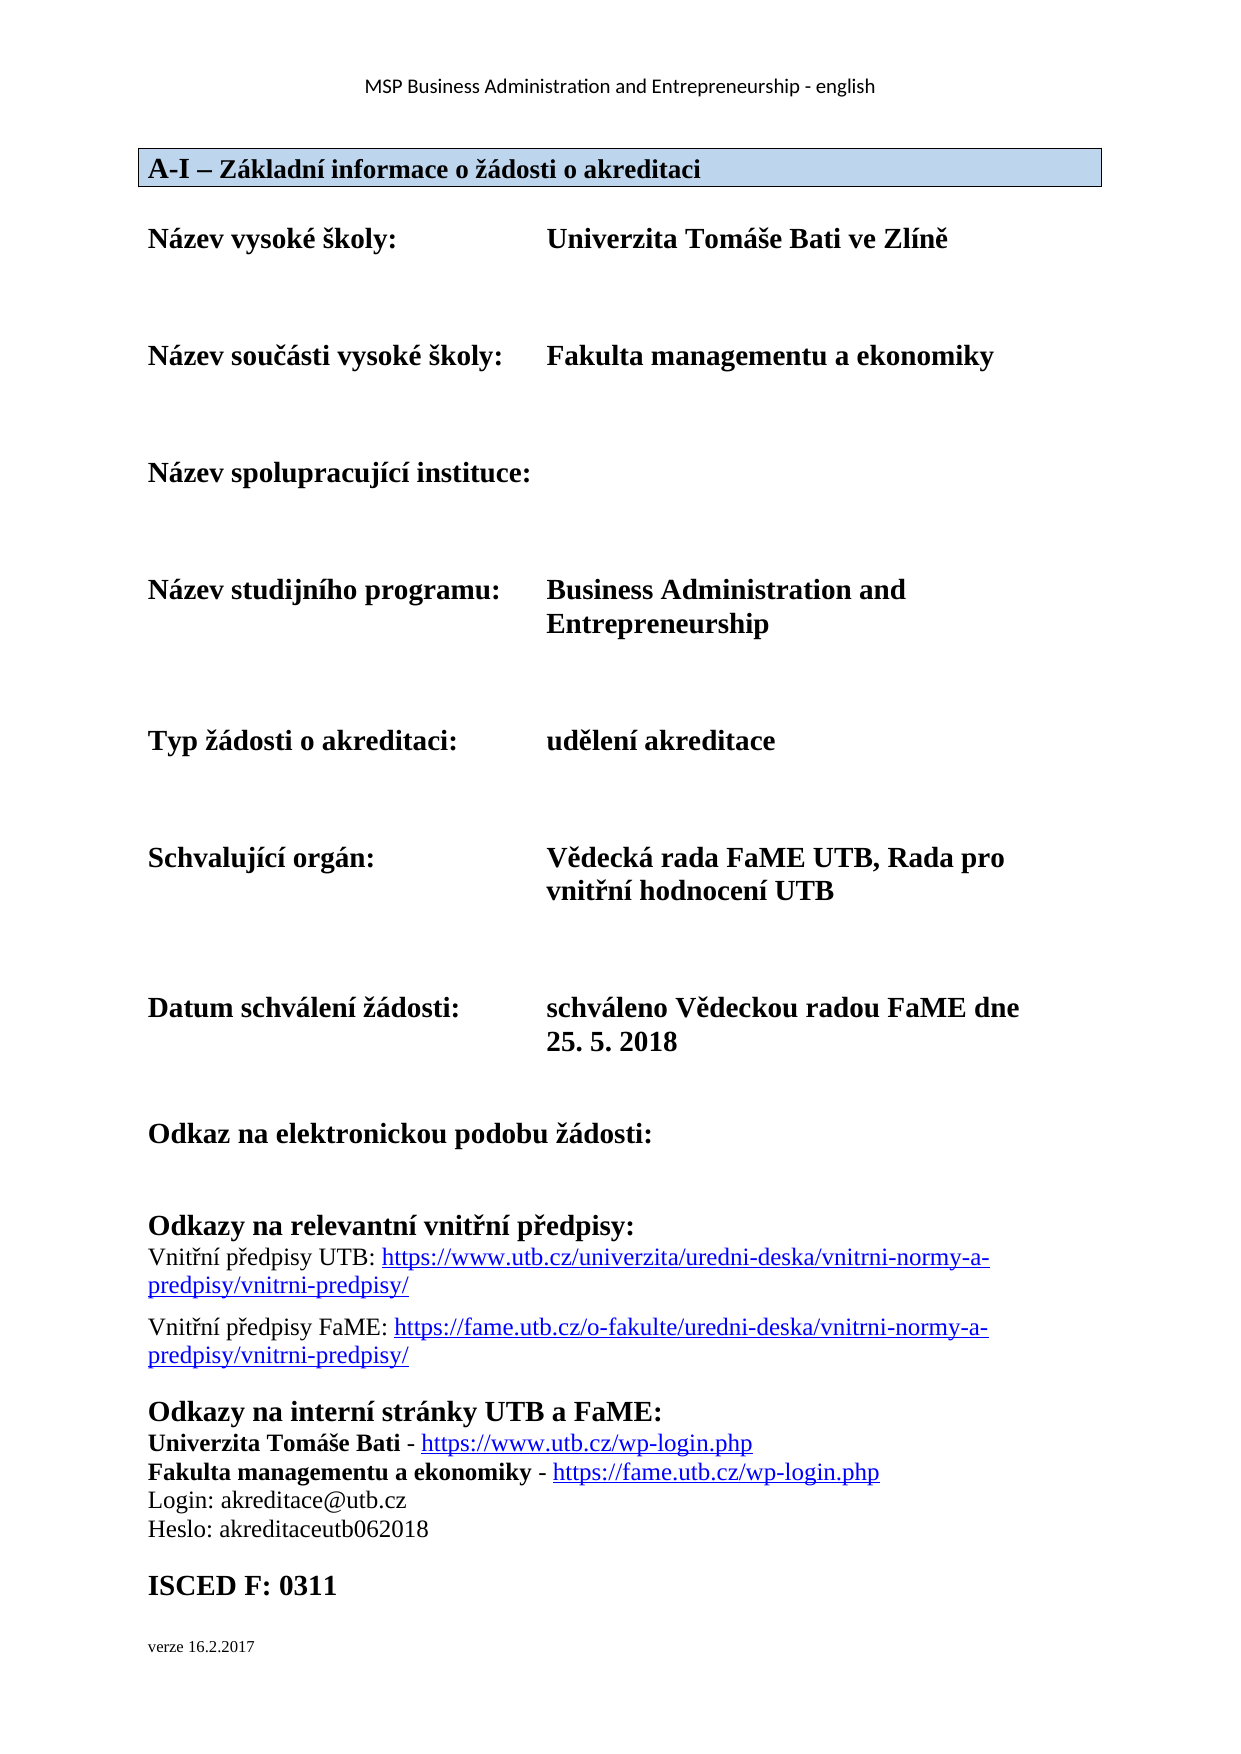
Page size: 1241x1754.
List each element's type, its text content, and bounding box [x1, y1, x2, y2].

text A-I – Základní informace o žádosti o akreditaci [139, 149, 1101, 186]
text Schvalující orgán: Vědecká rada FaME UTB, Rada pro vnitřní hodnocení UTB [148, 840, 1093, 907]
text Fakulta managementu a ekonomiky - https://fame.utb.cz/wp-login.php [148, 1457, 1093, 1485]
text Univerzita Tomáše Bati - https://www.utb.cz/wp-login.php [148, 1428, 1093, 1457]
text Typ žádosti o akreditaci: udělení akreditace [148, 723, 1093, 756]
text Login: akreditace@utb.cz [148, 1485, 1093, 1514]
text Odkazy na relevantní vnitřní předpisy: [148, 1208, 1093, 1242]
text Odkazy na interní stránky UTB a FaME: [148, 1394, 1093, 1428]
text Datum schválení žádosti: schváleno Vědeckou radou FaME dne 25. 5. 2018 [148, 991, 1093, 1058]
text ISCED F: 0311 [148, 1568, 1093, 1601]
text Název studijního programu: Business Administration and Entrepreneurship [148, 572, 1093, 639]
text Vnitřní předpisy UTB: https://www.utb.cz/univerzita/uredni-deska/vnitrni-normy-a-predpisy/vnitrni-predpisy/ [148, 1242, 1093, 1299]
text Vnitřní předpisy FaME: https://fame.utb.cz/o-fakulte/uredni-deska/vnitrni-normy-a-predpisy/vnitrni-predpisy/ [148, 1312, 1093, 1369]
text Název vysoké školy: Univerzita Tomáše Bati ve Zlíně [148, 221, 1093, 254]
text Odkaz na elektronickou podobu žádosti: [148, 1116, 1093, 1150]
text Název spolupracující instituce: [148, 455, 1093, 489]
text Heslo: akreditaceutb062018 [148, 1514, 1093, 1543]
text Název součásti vysoké školy: Fakulta managementu a ekonomiky [148, 338, 1093, 372]
